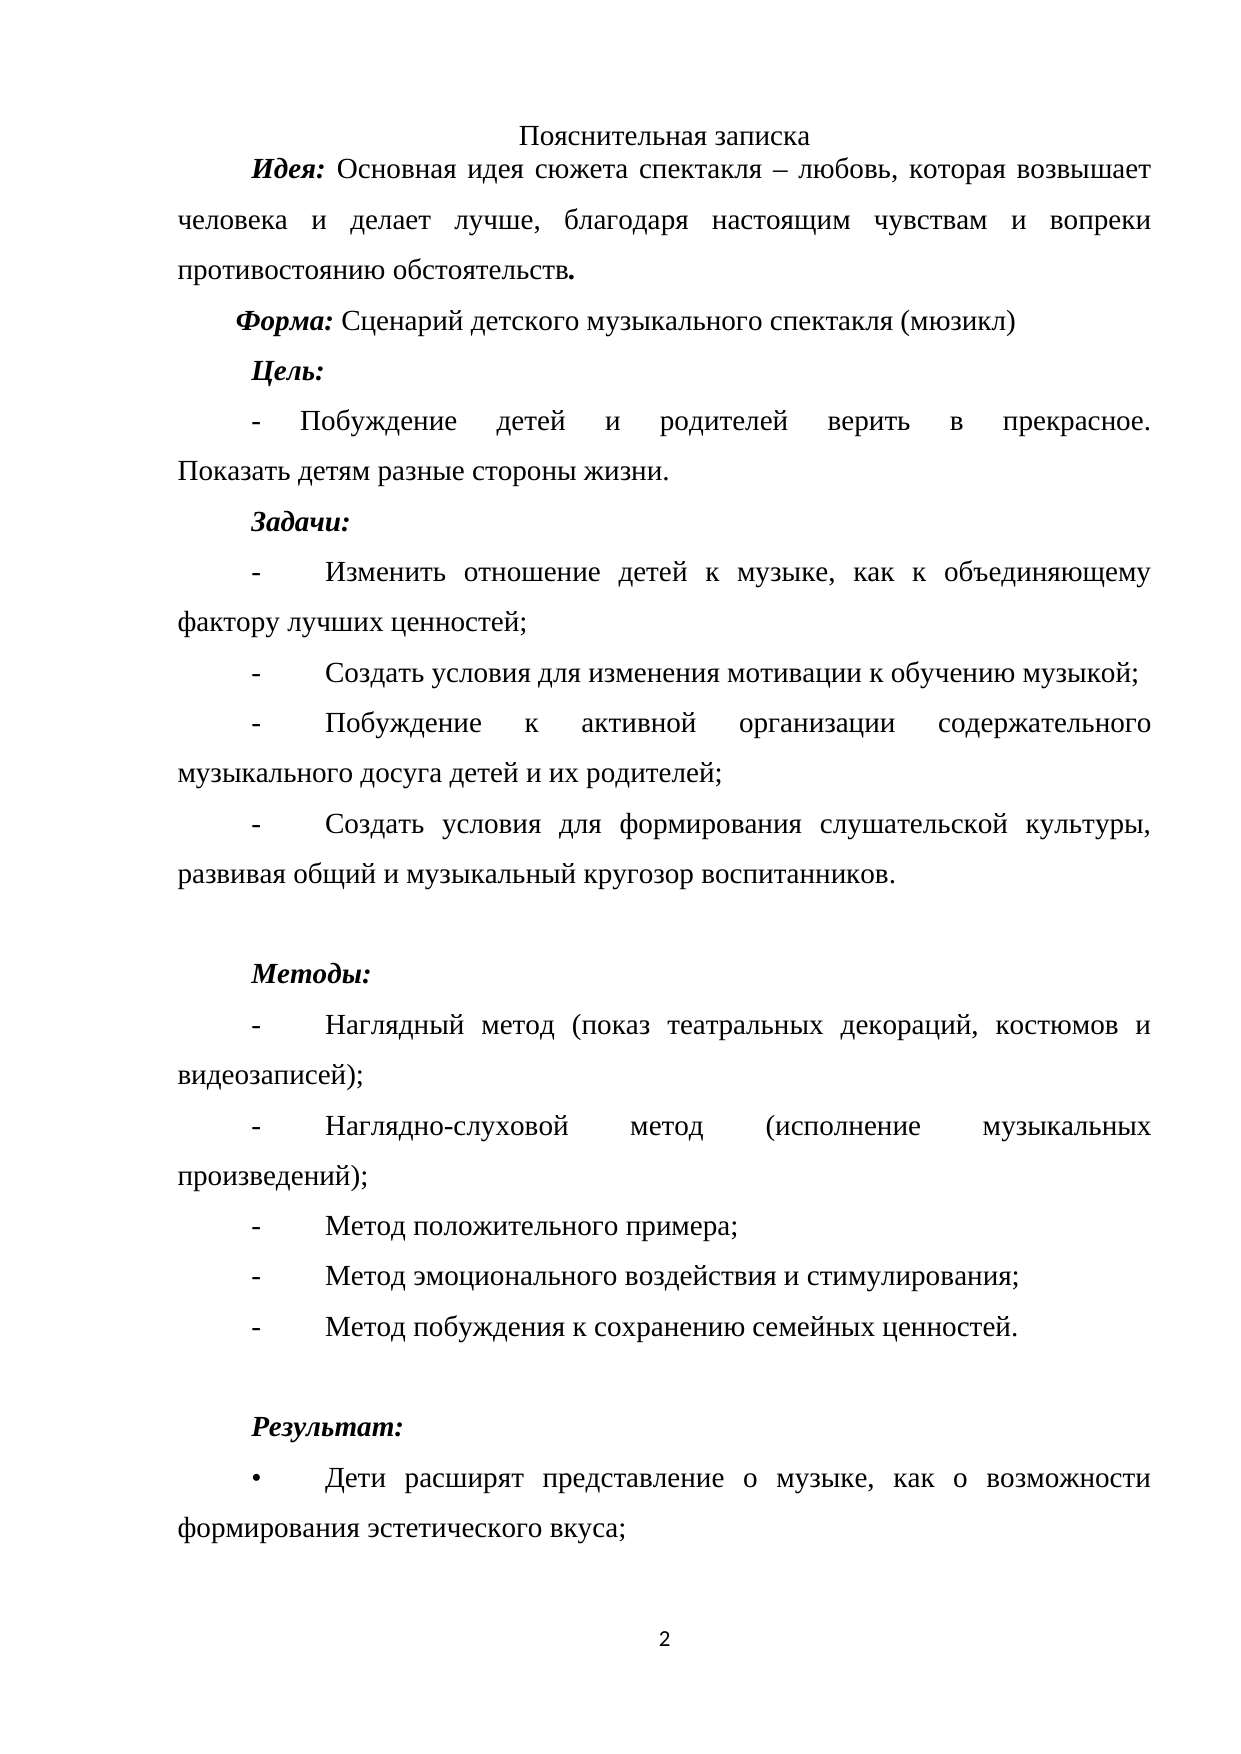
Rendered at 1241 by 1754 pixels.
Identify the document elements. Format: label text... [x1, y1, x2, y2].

text - Наглядный метод (показ театральных декораций, костюмов и видеозаписей); [177, 1007, 1152, 1091]
text - Наглядно-слуховой метод (исполнение музыкальных произведений); [177, 1108, 1152, 1191]
text Результат: [177, 1409, 1152, 1443]
text Пояснительная записка [177, 118, 1152, 152]
text - Побуждение к активной организации содержательного музыкального досуга детей и их родителей; [177, 705, 1152, 789]
text - Создать условия для формирования слушательской культуры, развивая общий и музыкальный кругозор воспитанников. [177, 806, 1152, 889]
text - Побуждение детей и родителей верить в прекрасное. Показать детям разные стороны жизни. [177, 403, 1152, 487]
text - Изменить отношение детей к музыке, как к объединяющему фактору лучших ценностей; [177, 554, 1152, 638]
text Задачи: [177, 504, 1152, 537]
text Методы: [177, 957, 1152, 990]
text - Метод положительного примера; [177, 1208, 1152, 1242]
text Форма: Сценарий детского музыкального спектакля (мюзикл) [177, 303, 1152, 336]
text - Метод побуждения к сохранению семейных ценностей. [177, 1309, 1152, 1342]
text • Дети расширят представление о музыке, как о возможности формирования эстетического вкуса; [177, 1460, 1152, 1544]
text - Метод эмоционального воздействия и стимулирования; [177, 1258, 1152, 1292]
text Идея: Основная идея сюжета спектакля – любовь, которая возвышает человека и делает лучше, благодаря настоящим чувствам и вопреки противостоянию обстоятельств. [177, 152, 1152, 286]
text - Создать условия для изменения мотивации к обучению музыкой; [177, 655, 1152, 688]
text Цель: [177, 353, 1152, 386]
